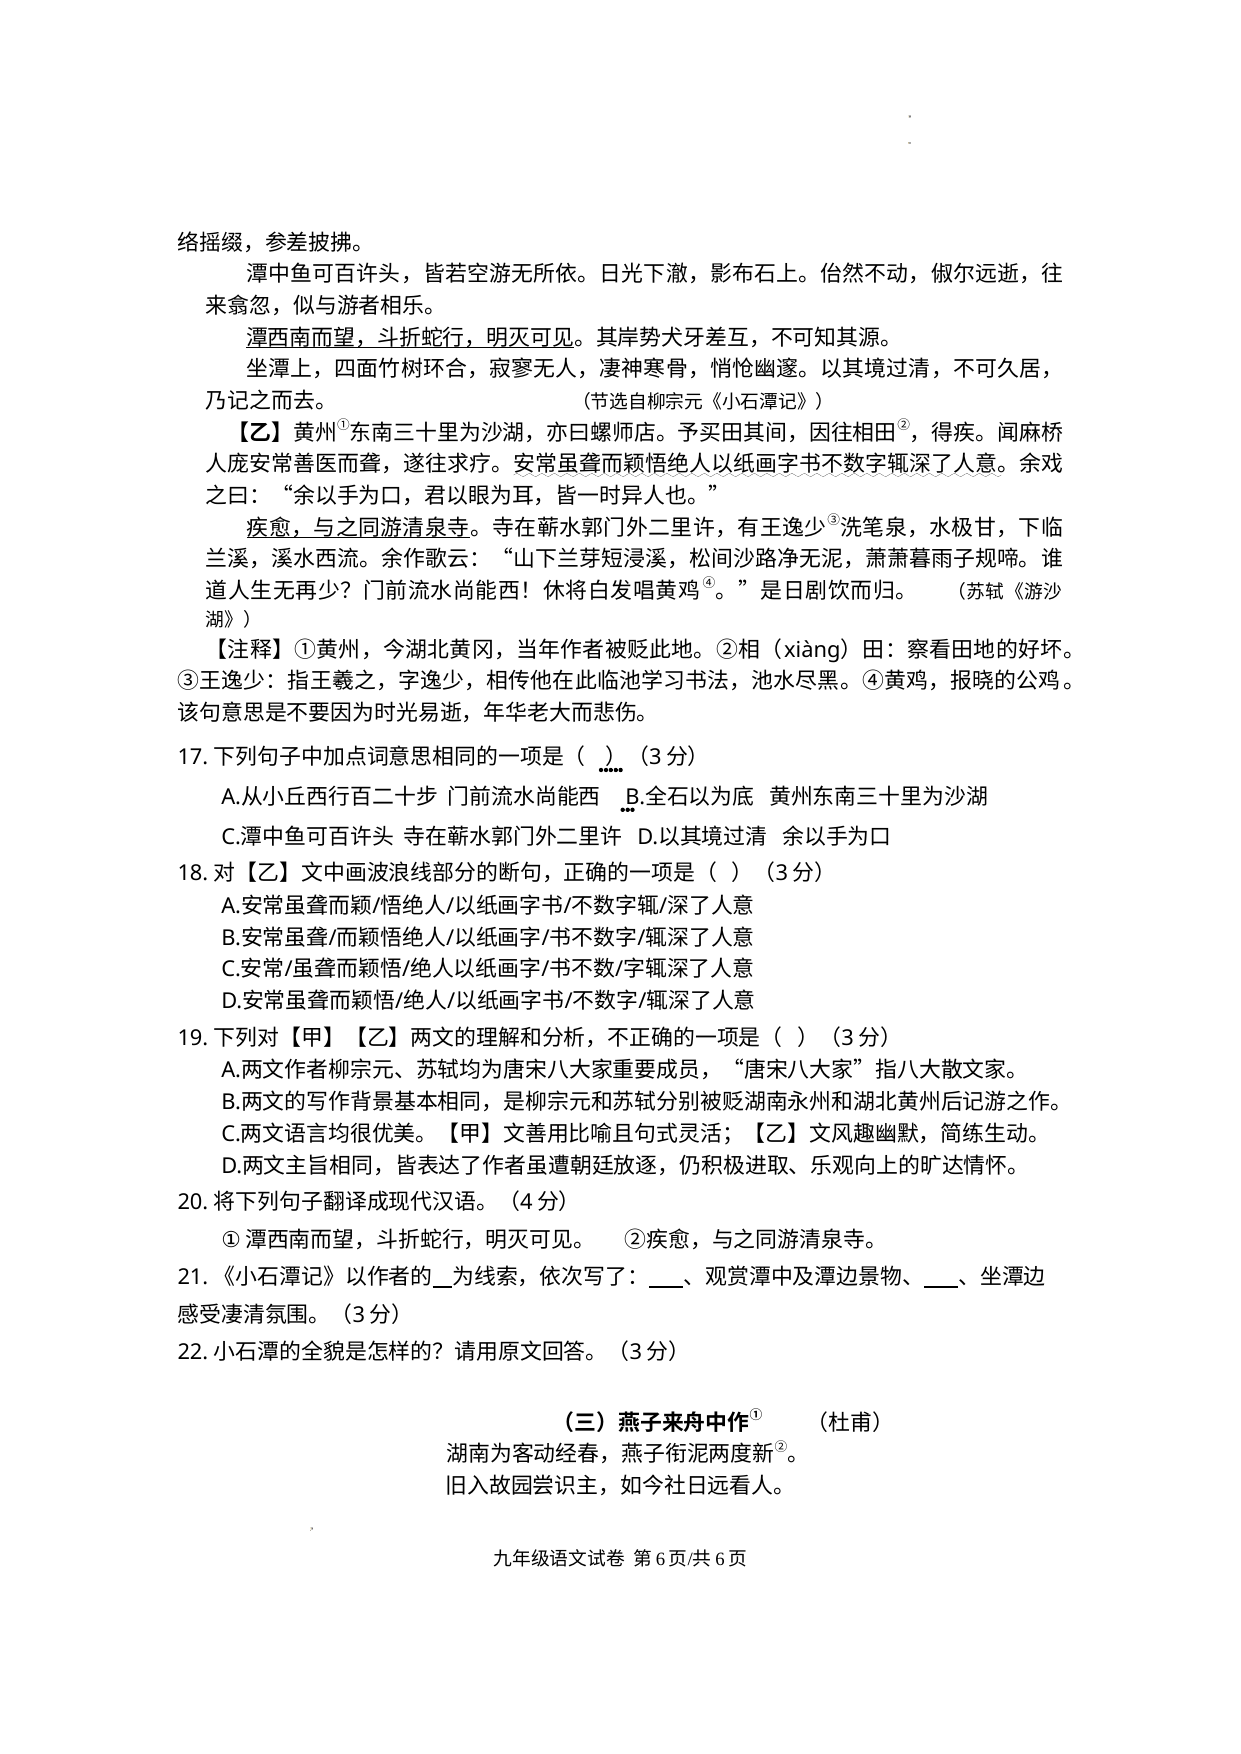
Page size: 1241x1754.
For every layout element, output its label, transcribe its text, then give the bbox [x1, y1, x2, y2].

text C.安常/虽聋而颖悟/绝人以纸画字/书不数/字辄深了人意 [221, 951, 1063, 983]
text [177, 224, 1063, 256]
text C.潭中鱼可百许头 寺在蕲水郭门外二里许 D.以其境过清 余以手为口 [177, 811, 1063, 850]
text 旧入故园尝识主，如今社日远看人。 [177, 1468, 1063, 1499]
text ①潭西南而望，斗折蛇行，明灭可见。 ②疾愈，与之同游清泉寺。 [221, 1217, 1063, 1254]
text D.安常虽聋而颖悟/绝人/以纸画字书/不数字/辄深了人意 [221, 983, 1063, 1015]
text 22. 小石潭的全貌是怎样的？请用原文回答。（3分） [177, 1329, 1063, 1367]
text C.两文语言均很优美。【甲】文善用比喻且句式灵活；【乙】文风趣幽默，简练生动。 [177, 1116, 1063, 1148]
text D.两文主旨相同，皆表达了作者虽遭朝廷放逐，仍积极进取、乐观向上的旷达情怀。 [177, 1148, 1063, 1179]
text 18. 对【乙】文中画波浪线部分的断句，正确的一项是（ ）（3分） [177, 850, 1063, 888]
text ㅤㅤ潭中鱼可百许头，皆若空游无所依。日光下澈，影布石上。佁然不动，俶尔远逝，往来翕忽，似与游者相乐。 [206, 256, 1063, 319]
text （三）燕子来舟中作① （杜甫） [206, 1404, 1063, 1436]
text ㅤㅤ潭西南而望，斗折蛇行，明灭可见。其岸势犬牙差互，不可知其源。 [206, 319, 1063, 351]
text 【注释】①黄州，今湖北黄冈，当年作者被贬此地。②相（xiàng）田：察看田地的好坏。③王逸少：指王羲之，字逸少，相传他在此临池学习书法，池水尽黑。④黄鸡，报晓的公鸡。该句意思是不要因为时光易逝，年华老大而悲伤。 [177, 632, 1063, 727]
text A.从小丘西行百二十步 门前流水尚能西 B.全石以为底 黄州东南三十里为沙湖 [177, 771, 1063, 811]
text 20. 将下列句子翻译成现代汉语。（4分） [177, 1179, 1063, 1217]
text 19. 下列对【甲】【乙】两文的理解和分析，不正确的一项是（ ）（3分） [177, 1015, 1063, 1052]
text B.安常虽聋/而颖悟绝人/以纸画字/书不数字/辄深了人意 [221, 920, 1063, 951]
text 【乙】黄州①东南三十里为沙湖，亦曰螺师店。予买田其间，因往相田②，得疾。闻麻桥人庞安常善医而聋，遂往求疗。安常虽聋而颖悟绝人以纸画字书不数字辄深了人意。余戏之曰：“余以手为口，君以眼为耳，皆一时异人也。” [206, 414, 1063, 509]
text B.两文的写作背景基本相同，是柳宗元和苏轼分别被贬湖南永州和湖北黄州后记游之作。 [177, 1084, 1063, 1116]
text ㅤㅤ疾愈，与之同游清泉寺。寺在蕲水郭门外二里许，有王逸少③洗笔泉，水极甘，下临兰溪，溪水西流。余作歌云：“山下兰芽短浸溪，松间沙路净无泥，萧萧暮雨子规啼。谁道人生无再少？门前流水尚能西！休将白发唱黄鸡④。”是日剧饮而归。 （苏轼《游沙湖》） [206, 509, 1063, 632]
text ㅤㅤ坐潭上，四面竹树环合，寂寥无人，凄神寒骨，悄怆幽邃。以其境过清，不可久居，乃记之而去。 （节选自柳宗元《小石潭记》） [206, 351, 1063, 414]
text 17. 下列句子中加点词意思相同的一项是（ ）（3分） [177, 739, 1063, 771]
text A.安常虽聋而颖/悟绝人/以纸画字书/不数字辄/深了人意 [221, 888, 1063, 920]
text 21. 《小石潭记》以作者的 为线索，依次写了： 、观赏潭中及潭边景物、 、坐潭边感受凄清氛围。（3分） [177, 1254, 1063, 1329]
text 湖南为客动经春，燕子衔泥两度新②。 [192, 1436, 1063, 1468]
text A.两文作者柳宗元、苏轼均为唐宋八大家重要成员，“唐宋八大家”指八大散文家。 [177, 1052, 1063, 1084]
